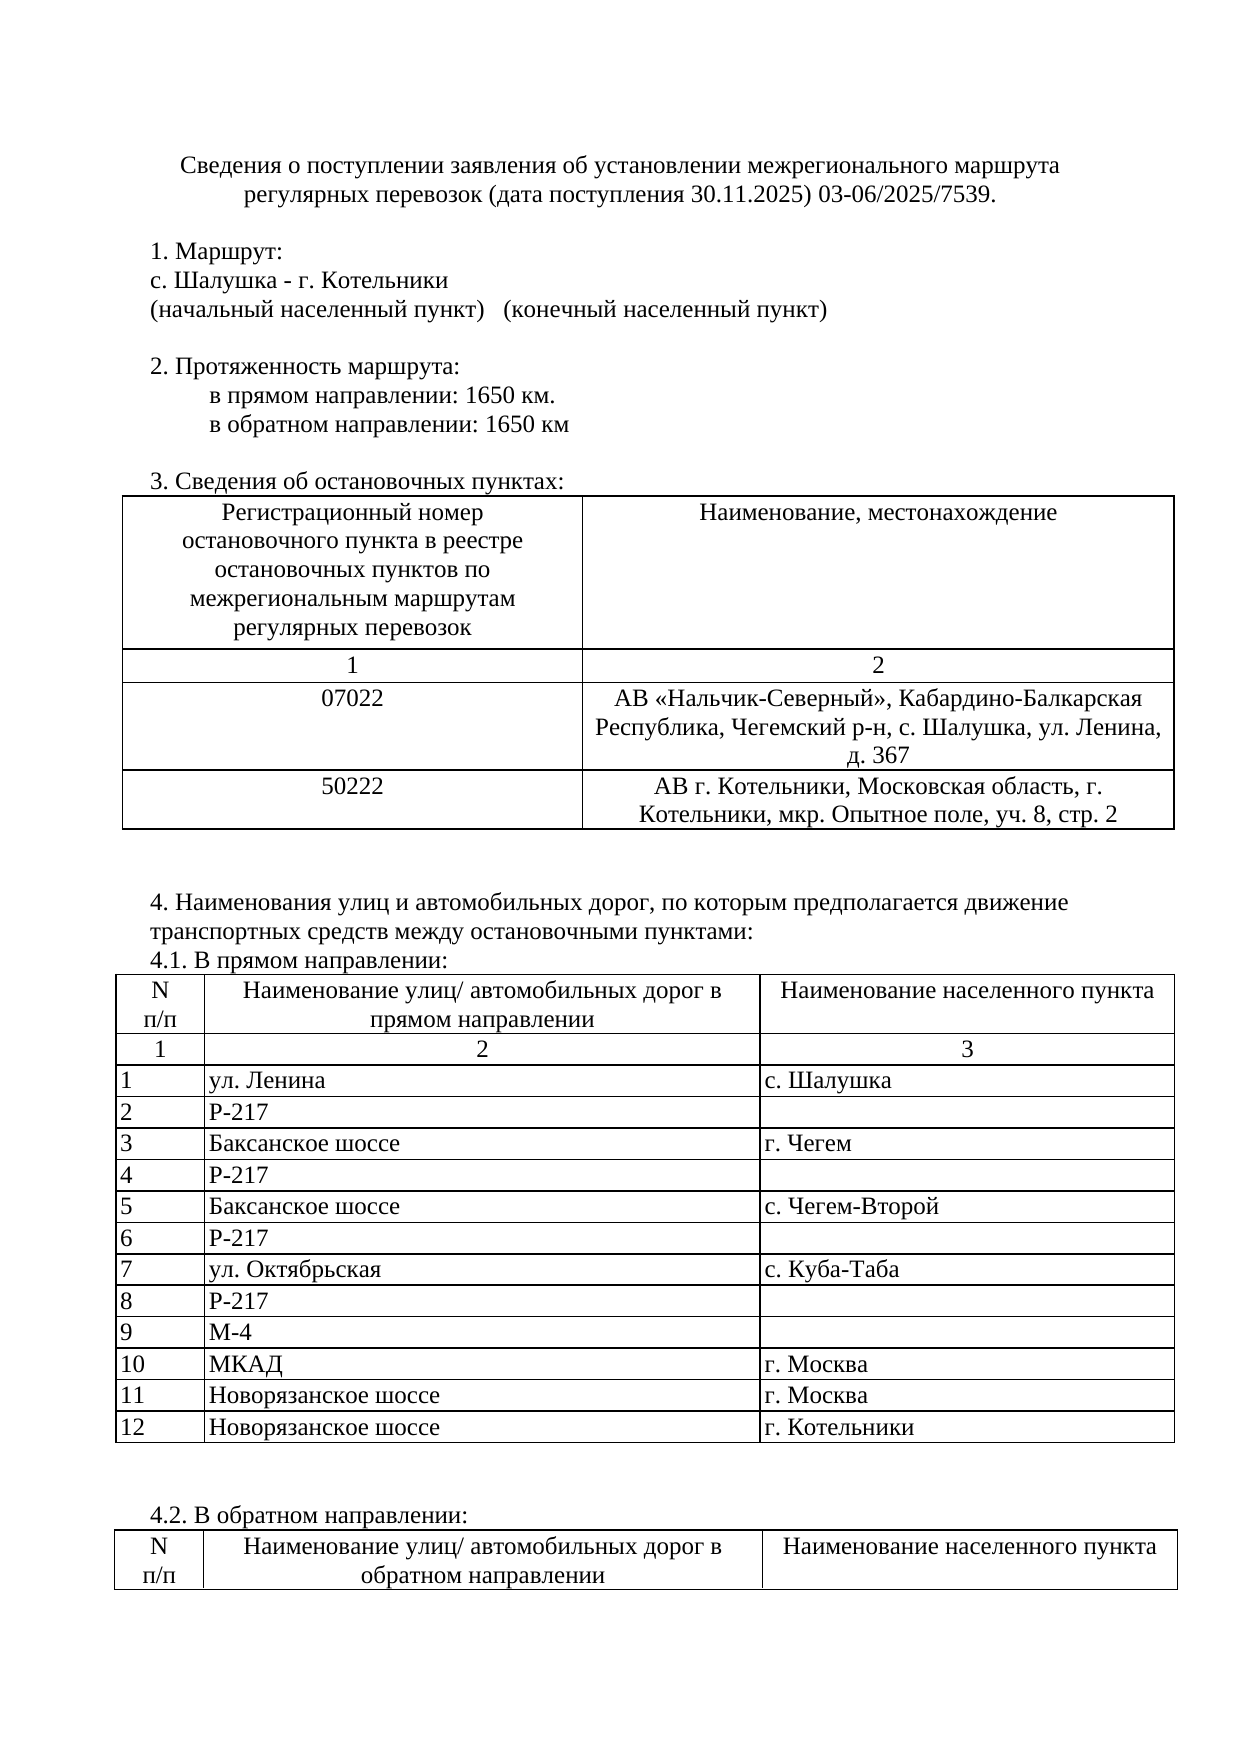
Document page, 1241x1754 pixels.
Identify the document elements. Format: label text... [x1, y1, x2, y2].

table_header Регистрационный номер остановочного пункта в реестре остановочных пунктов по межрегиональным маршрутам регулярных перевозок [123, 497, 582, 648]
table_cell Р-217 [205, 1286, 759, 1316]
table_cell г. Чегем [761, 1129, 1174, 1158]
table_cell АВ «Нальчик-Северный», Кабардино-Балкарская Республика, Чегемский р-н, с. Шалушка, ул. Ленина, д. 367 [583, 683, 1173, 769]
table_cell М-4 [205, 1317, 759, 1347]
table_cell 3 [761, 1034, 1174, 1064]
table_cell Баксанское шоссе [205, 1129, 759, 1158]
table_header Наименование населенного пункта [761, 975, 1174, 1033]
table_cell 1 [117, 1034, 204, 1064]
text 3. Сведения об остановочных пунктах: [150, 466, 1090, 495]
text 4.1. В прямом направлении: [150, 945, 1090, 973]
table_cell с. Шалушка [761, 1066, 1174, 1096]
table_cell ул. Октябрьская [205, 1255, 759, 1284]
table_cell 6 [117, 1223, 204, 1253]
table_header Наименование улиц/ автомобильных дорог в прямом направлении [205, 975, 759, 1033]
table_cell [761, 1160, 1174, 1190]
text (начальный населенный пункт) (конечный населенный пункт) [150, 294, 1090, 322]
table_header N п/п [117, 975, 204, 1033]
table_cell 07022 [123, 683, 582, 769]
table_cell Р-217 [205, 1223, 759, 1253]
table_cell 4 [117, 1160, 204, 1190]
text 4.2. В обратном направлении: [150, 1501, 1090, 1529]
table_header N п/п [115, 1531, 203, 1588]
table_cell 7 [117, 1255, 204, 1284]
text 1. Маршрут: [150, 236, 1090, 265]
text 2. Протяженность маршрута: [150, 351, 1090, 380]
table_cell 3 [117, 1129, 204, 1158]
table_cell АВ г. Котельники, Московская область, г. Котельники, мкр. Опытное поле, уч. 8, стр. 2 [583, 771, 1173, 828]
table_header Наименование улиц/ автомобильных дорог в обратном направлении [204, 1531, 762, 1588]
table_cell с. Чегем-Второй [761, 1192, 1174, 1221]
table_cell с. Куба-Таба [761, 1255, 1174, 1284]
text 4. Наименования улиц и автомобильных дорог, по которым предполагается движение транспортных средств между остановочными пунктами: [150, 887, 1090, 945]
table_cell Новорязанское шоссе [205, 1412, 759, 1442]
table_cell 11 [117, 1380, 204, 1410]
text с. Шалушка - г. Котельники [150, 265, 1090, 294]
table_cell Р-217 [205, 1097, 759, 1127]
table_cell 2 [205, 1034, 759, 1064]
table_cell 5 [117, 1192, 204, 1221]
table_cell МКАД [205, 1349, 759, 1379]
table_cell [761, 1317, 1174, 1347]
table_cell 8 [117, 1286, 204, 1316]
table_cell Р-217 [205, 1160, 759, 1190]
table_cell 1 [117, 1066, 204, 1096]
text в прямом направлении: 1650 км. [150, 380, 1090, 409]
table_cell г. Котельники [761, 1412, 1174, 1442]
table_header Наименование населенного пункта [763, 1531, 1177, 1588]
table_cell 2 [117, 1097, 204, 1127]
table_cell 10 [117, 1349, 204, 1379]
text в обратном направлении: 1650 км [150, 409, 1090, 437]
table_cell [761, 1097, 1174, 1127]
table_cell 9 [117, 1317, 204, 1347]
table_cell г. Москва [761, 1380, 1174, 1410]
table_cell [761, 1286, 1174, 1316]
table_header Наименование, местонахождение [583, 497, 1173, 648]
table_cell 2 [583, 650, 1173, 681]
table_cell 12 [117, 1412, 204, 1442]
table_cell [761, 1223, 1174, 1253]
table_cell 50222 [123, 771, 582, 828]
table_cell г. Москва [761, 1349, 1174, 1379]
table_cell Новорязанское шоссе [205, 1380, 759, 1410]
table_cell 1 [123, 650, 582, 681]
table_cell Баксанское шоссе [205, 1192, 759, 1221]
table_cell ул. Ленина [205, 1066, 759, 1096]
text Сведения о поступлении заявления об установлении межрегионального маршрута регулярных перевозок (дата поступления 30.11.2025) 03-06/2025/7539. [150, 150, 1090, 207]
